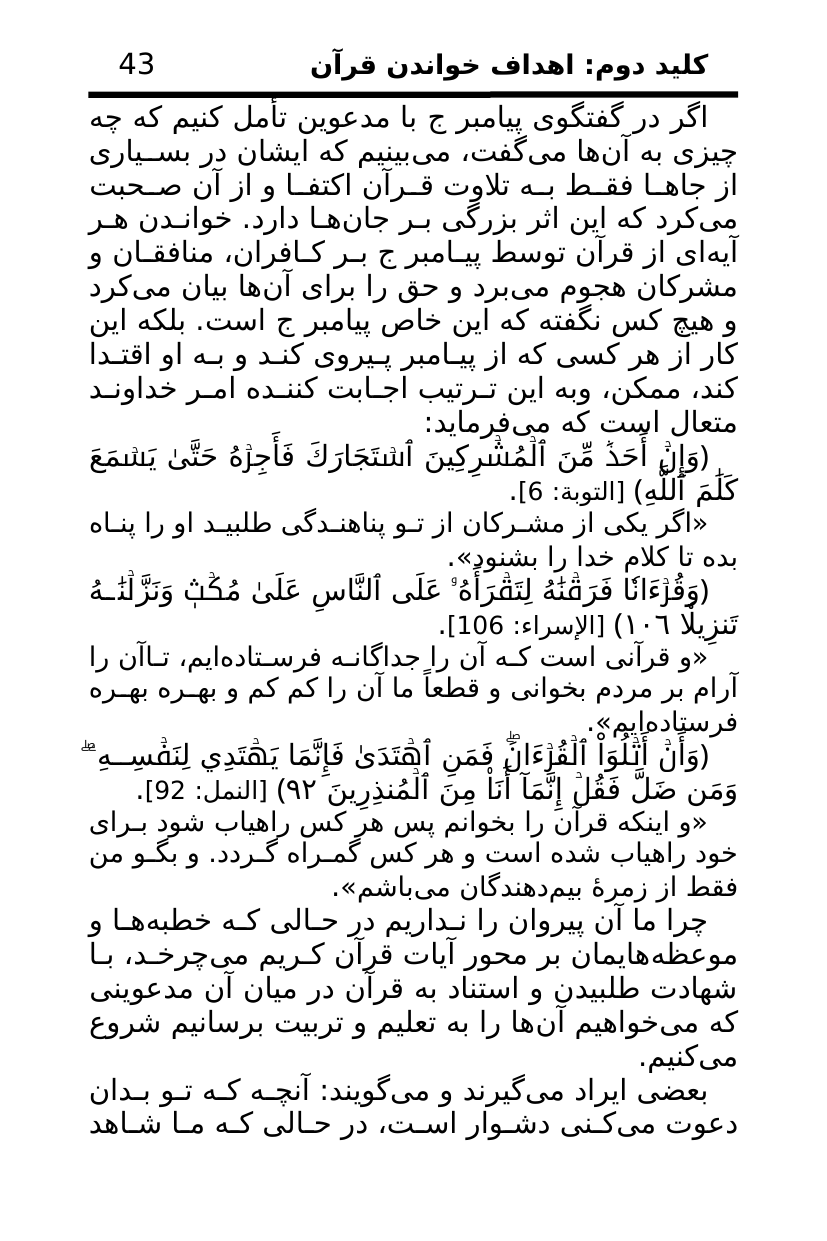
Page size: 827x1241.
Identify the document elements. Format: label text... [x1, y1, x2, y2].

text ﴿وَإِنۡ أَحَدٞ مِّنَ ٱلۡمُشۡرِكِينَ ٱسۡتَجَارَكَ فَأَجِرۡهُ حَتَّىٰ يَسۡمَعَ كَلَٰمَ ٱللَّهِ﴾ [التوبة: 6]. [89, 439, 738, 507]
text ﴿وَقُرۡءَانٗا فَرَقۡنَٰهُ لِتَقۡرَأَهُۥ عَلَى ٱلنَّاسِ عَلَىٰ مُكۡثٖ وَنَزَّلۡنَٰهُ تَنزِيلٗا ١٠٦﴾ [الإسراء: 106]. [89, 573, 738, 641]
text اگر در گفتگوی پیامبر ج با مدعوین تأمل کنیم که چه چیزی به آن‌ها می‌گفت، می‌بینیم که ایشان در بسیاری از جاها فقط به تلاوت قرآن اکتفا و از آن صحبت می‌کرد که این اثر بزرگی بر جان‌ها دارد. خواندن هر آیه‌ای از قرآن توسط پیامبر ج بر کافران، منافقان و مشرکان هجوم می‌‌برد و حق را برای آن‌ها بیان می‌کرد و هیچ کس نگفته که این خاص پیامبر ج است. بلکه این کار از هر کسی که از پیامبر پیروی کند و به او اقتدا کند، ممکن، وبه این ترتیب اجابت کننده امر خداوند متعال است که می‌فرماید: [89, 100, 738, 439]
text «و قرآنی است که آن را جداگانه فرستاده‌ایم، تاآن را آرام بر مردم بخوانی و قطعاً ما آن را کم کم و بهره بهره فرستاده‌ایم». [89, 641, 738, 738]
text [89, 1073, 738, 1141]
text چرا ما آن پیروان را نداریم در حالی که خطبه‌ها و موعظه‌هایمان بر محور آیات قرآن کریم می‌چرخد، با شهادت طلبیدن و استناد به قرآن در میان آن مدعوینی که می‌خواهیم آن‌ها را به تعلیم و تربیت برسانیم شروع می‌کنیم. [89, 903, 738, 1073]
text «و اینکه قرآن را بخوانم پس هر کس راهیاب شود برای خود راهیاب شده است و هر کس گمراه گردد. و بگو من فقط از زمرۀ بیم‌دهندگان می‌باشم». [89, 806, 738, 903]
text ﴿وَأَنۡ أَتۡلُوَاْ ٱلۡقُرۡءَانَۖ فَمَنِ ٱهۡتَدَىٰ فَإِنَّمَا يَهۡتَدِي لِنَفۡسِهِۦۖ وَمَن ضَلَّ فَقُلۡ إِنَّمَآ أَنَا۠ مِنَ ٱلۡمُنذِرِينَ ٩٢﴾ [النمل: 92]. [89, 738, 738, 806]
text «اگر یکی از مشرکان از تو پناهندگی طلبید او را پناه بده تا کلام خدا را بشنود». [89, 507, 738, 573]
